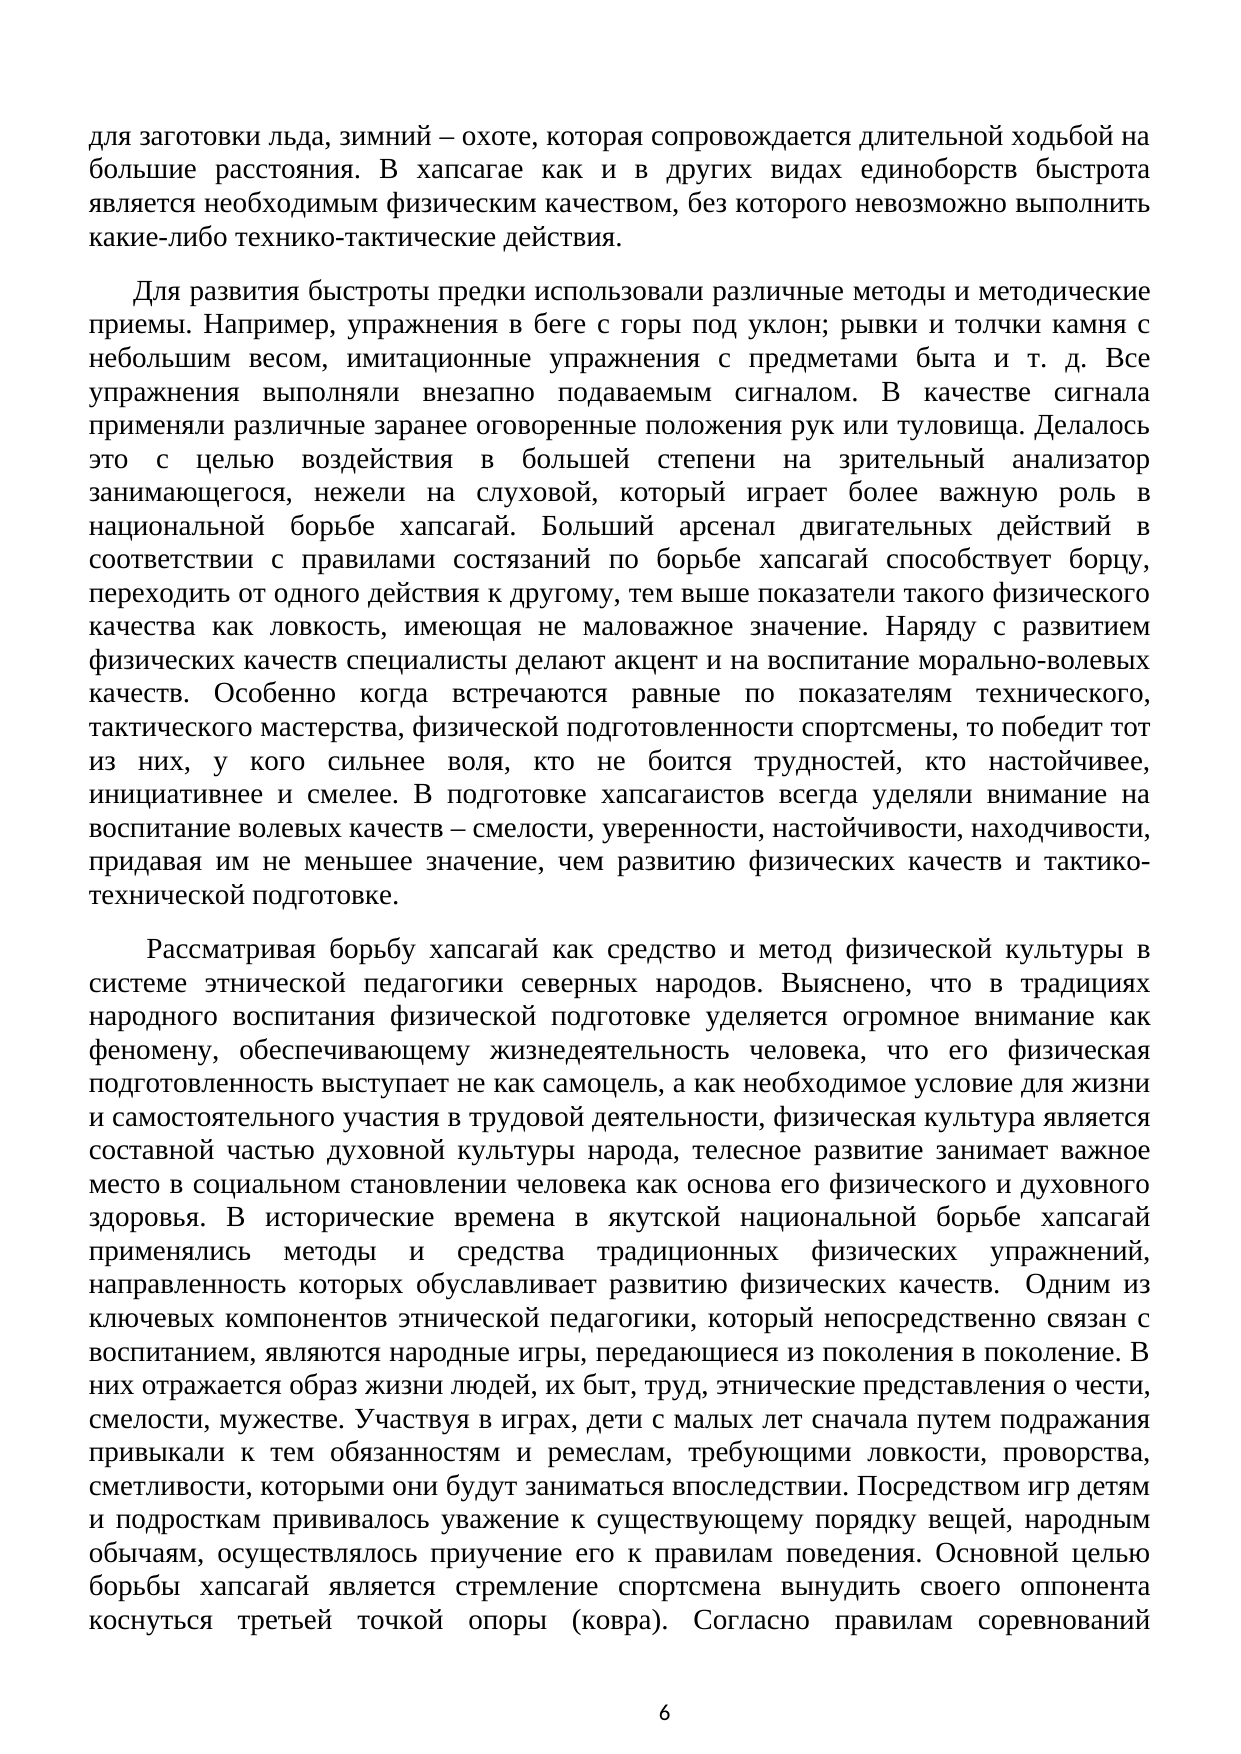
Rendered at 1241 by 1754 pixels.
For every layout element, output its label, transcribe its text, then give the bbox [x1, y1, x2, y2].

text Для развития быстроты предки использовали различные методы и методические приемы. Например, упражнения в беге с горы под уклон; рывки и толчки камня с небольшим весом, имитационные упражнения с предметами быта и т. д. Все упражнения выполняли внезапно подаваемым сигналом. В качестве сигнала применяли различные заранее оговоренные положения рук или туловища. Делалось это с целью воздействия в большей степени на зрительный анализатор занимающегося, нежели на слуховой, который играет более важную роль в национальной борьбе хапсагай. Больший арсенал двигательных действий в соответствии с правилами состязаний по борьбе хапсагай способствует борцу, переходить от одного действия к другому, тем выше показатели такого физического качества как ловкость, имеющая не маловажное значение. Наряду с развитием физических качеств специалисты делают акцент и на воспитание морально-волевых качеств. Особенно когда встречаются равные по показателям технического, тактического мастерства, физической подготовленности спортсмены, то победит тот из них, у кого сильнее воля, кто не боится трудностей, кто настойчивее, инициативнее и смелее. В подготовке хапсагаистов всегда уделяли внимание на воспитание волевых качеств – смелости, уверенности, настойчивости, находчивости, придавая им не меньшее значение, чем развитию физических качеств и тактико-технической подготовке. [88, 273, 1152, 910]
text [88, 931, 1152, 1636]
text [88, 118, 1152, 252]
